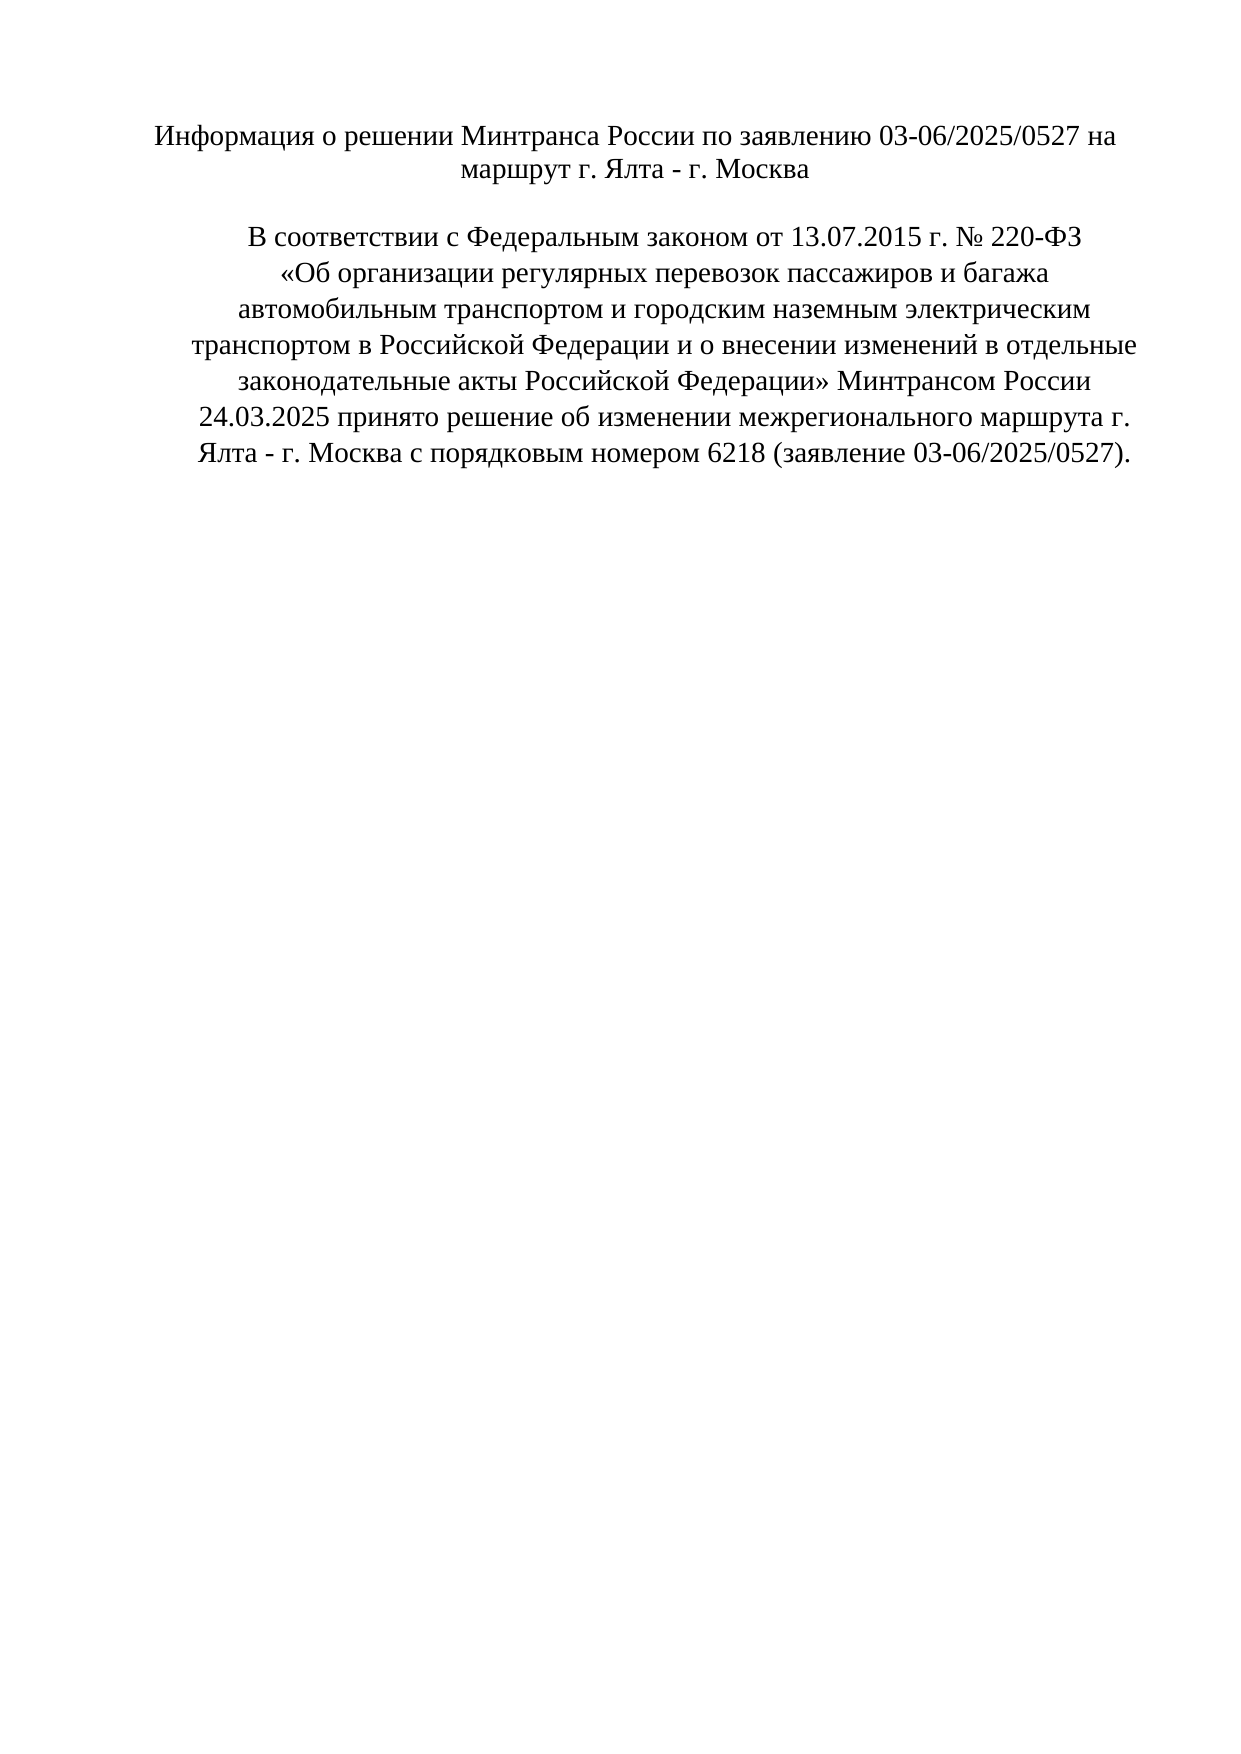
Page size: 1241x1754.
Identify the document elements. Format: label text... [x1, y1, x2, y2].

text Информация о решении Минтранса России по заявлению 03-06/2025/0527 на маршрут г. Ялта - г. Москва [118, 118, 1152, 185]
text В соответствии с Федеральным законом от 13.07.2015 г. № 220-ФЗ «Об организации регулярных перевозок пассажиров и багажа автомобильным транспортом и городским наземным электрическим транспортом в Российской Федерации и о внесении изменений в отдельные законодательные акты Российской Федерации» Минтрансом России 24.03.2025 принято решение об изменении межрегионального маршрута г. Ялта - г. Москва с порядковым номером 6218 (заявление 03-06/2025/0527). [177, 219, 1152, 469]
